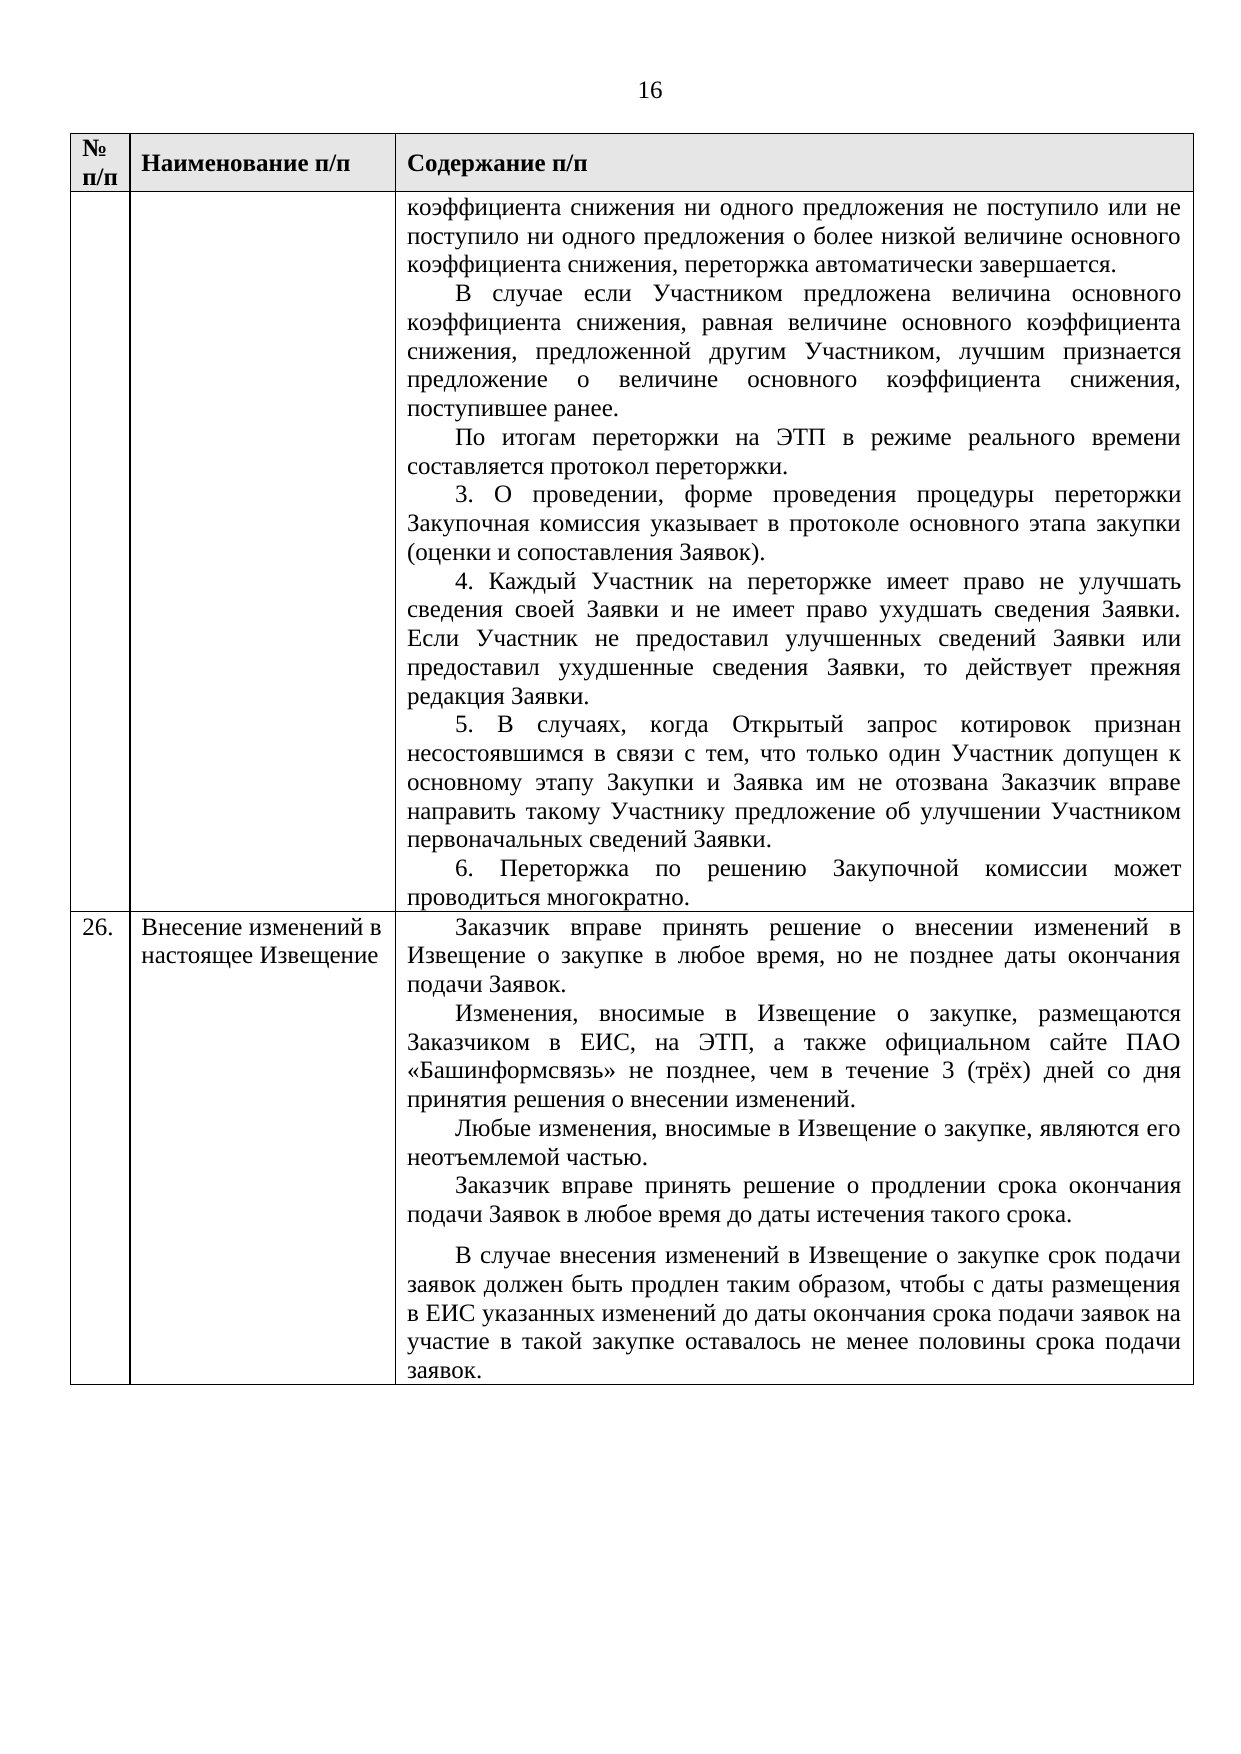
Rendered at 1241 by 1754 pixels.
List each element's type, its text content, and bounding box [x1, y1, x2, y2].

table_header Наименование п/п [131, 134, 395, 191]
table_cell [71, 192, 129, 911]
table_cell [396, 192, 1193, 911]
table_cell Внесение изменений в настоящее Извещение [131, 912, 395, 1384]
table_cell Заказчик вправе принять решение о внесении изменений в Извещение о закупке в любое время, но не позднее даты окончания подачи Заявок. Изменения, вносимые в Извещение о закупке, размещаются Заказчиком в ЕИС, на ЭТП, а также официальном сайте ПАО «Башинформсвязь» не позднее, чем в течение 3 (трёх) дней со дня принятия решения о внесении изменений. Любые изменения, вносимые в Извещение о закупке, являются его неотъемлемой частью. Заказчик вправе принять решение о продлении срока окончания подачи Заявок в любое время до даты истечения такого срока. В случае внесения изменений в Извещение о закупке срок подачи заявок должен быть продлен таким образом, чтобы с даты размещения в ЕИС указанных изменений до даты окончания срока подачи заявок на участие в такой закупке оставалось не менее половины срока подачи заявок. [396, 912, 1193, 1384]
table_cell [131, 192, 395, 911]
table_header Содержание п/п [396, 134, 1193, 191]
table_header № п/п [71, 134, 129, 191]
table_cell [71, 912, 129, 1384]
